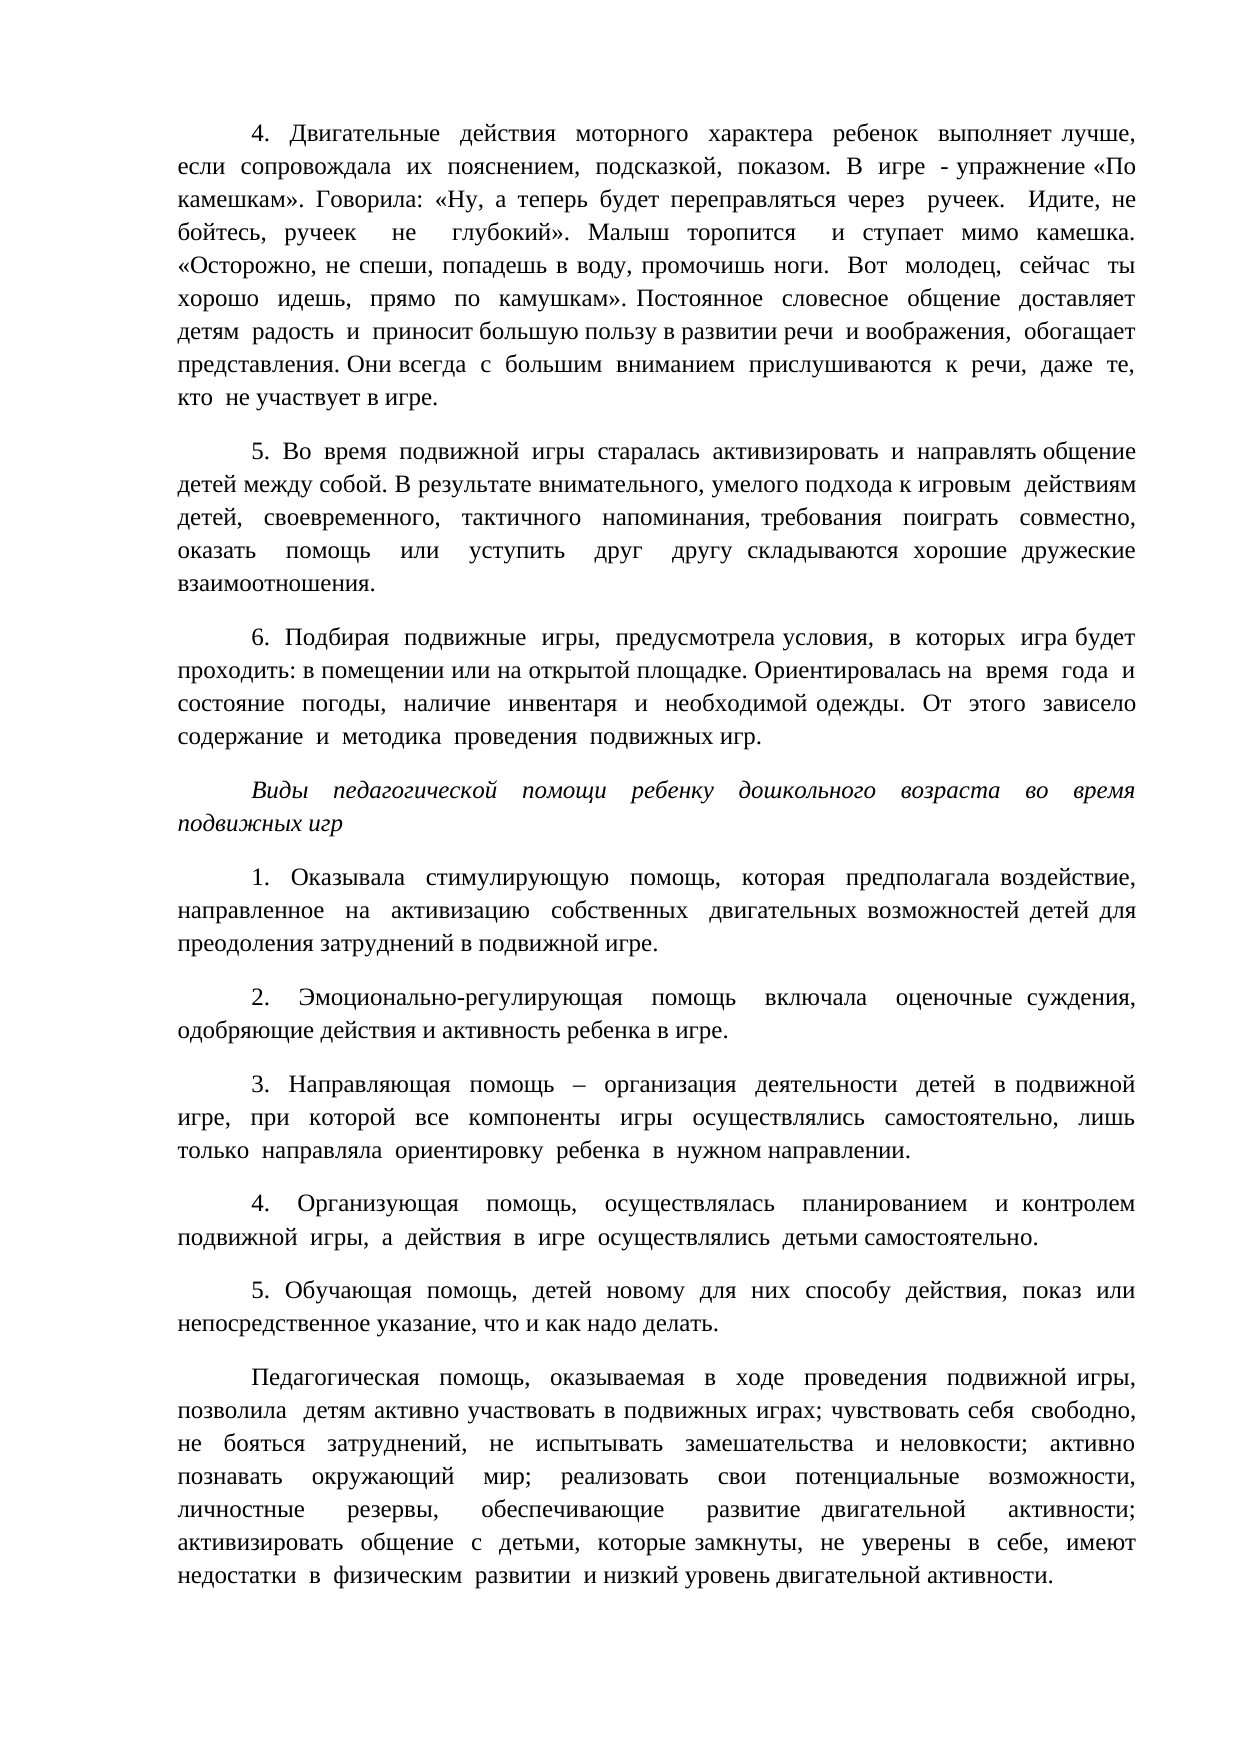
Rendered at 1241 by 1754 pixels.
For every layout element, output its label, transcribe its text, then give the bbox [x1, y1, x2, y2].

text 4. Двигательные действия моторного характера ребенок выполняет лучше, если сопровождала их пояснением, подсказкой, показом. В игре - упражнение «По камешкам». Говорила: «Ну, а теперь будет переправляться через ручеек. Идите, не бойтесь, ручеек не глубокий». Малыш торопится и ступает мимо камешка. «Осторожно, не спеши, попадешь в воду, промочишь ноги. Вот молодец, сейчас ты хорошо идешь, прямо по камушкам». Постоянное словесное общение доставляет детям радость и приносит большую пользу в развитии речи и воображения, обогащает представления. Они всегда с большим вниманием прислушиваются к речи, даже те, кто не участвует в игре. [177, 118, 1137, 411]
text 6. Подбирая подвижные игры, предусмотрела условия, в которых игра будет проходить: в помещении или на открытой площадке. Ориентировалась на время года и состояние погоды, наличие инвентаря и необходимой одежды. От этого зависело содержание и методика проведения подвижных игр. [177, 622, 1137, 750]
text 4. Организующая помощь, осуществлялась планированием и контролем подвижной игры, а действия в игре осуществлялись детьми самостоятельно. [177, 1188, 1137, 1250]
text 1. Оказывала стимулирующую помощь, которая предполагала воздействие, направленное на активизацию собственных двигательных возможностей детей для преодоления затруднений в подвижной игре. [177, 862, 1137, 957]
text Виды педагогической помощи ребенку дошкольного возраста во время подвижных игр [177, 775, 1137, 837]
text 5. Обучающая помощь, детей новому для них способу действия, показ или непосредственное указание, что и как надо делать. [177, 1275, 1137, 1337]
text Педагогическая помощь, оказываемая в ходе проведения подвижной игры, позволила детям активно участвовать в подвижных играх; чувствовать себя свободно, не бояться затруднений, не испытывать замешательства и неловкости; активно познавать окружающий мир; реализовать свои потенциальные возможности, личностные резервы, обеспечивающие развитие двигательной активности; активизировать общение с детьми, которые замкнуты, не уверены в себе, имеют недостатки в физическим развитии и низкий уровень двигательной активности. [177, 1362, 1137, 1589]
text 2. Эмоционально-регулирующая помощь включала оценочные суждения, одобряющие действия и активность ребенка в игре. [177, 982, 1137, 1043]
text 3. Направляющая помощь – организация деятельности детей в подвижной игре, при которой все компоненты игры осуществлялись самостоятельно, лишь только направляла ориентировку ребенка в нужном направлении. [177, 1069, 1137, 1163]
text 5. Во время подвижной игры старалась активизировать и направлять общение детей между собой. В результате внимательного, умелого подхода к игровым действиям детей, своевременного, тактичного напоминания, требования поиграть совместно, оказать помощь или уступить друг другу складываются хорошие дружеские взаимоотношения. [177, 436, 1137, 597]
